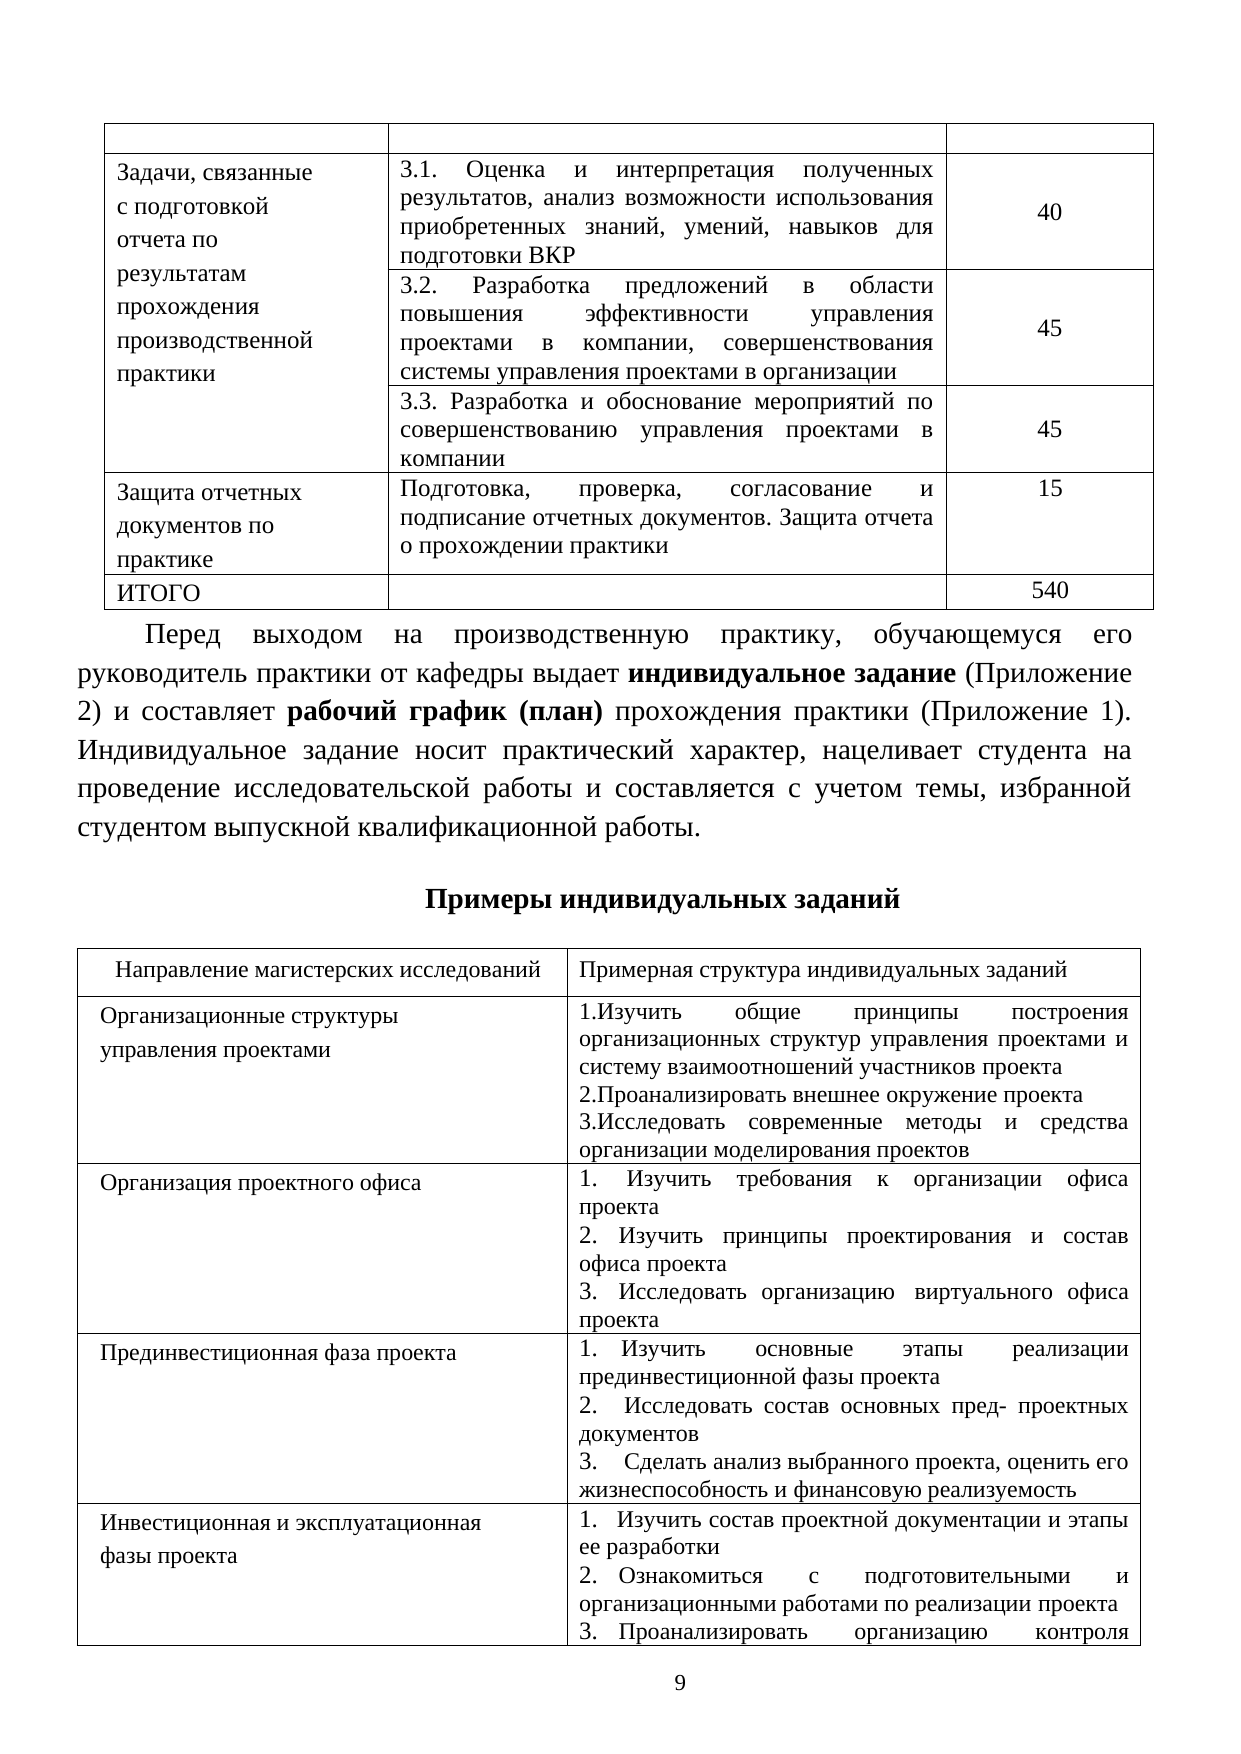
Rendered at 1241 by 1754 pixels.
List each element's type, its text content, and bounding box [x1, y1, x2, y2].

table_cell [389, 575, 946, 609]
table_cell 63 [947, 124, 1153, 153]
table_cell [568, 1504, 1140, 1645]
subtitle Примеры индивидуальных заданий [144, 881, 1181, 914]
text Перед выходом на производственную практику, обучающемуся его руководитель практики от кафедры выдает индивидуальное задание (Приложение 2) и составляет рабочий график (план) прохождения практики (Приложение 1). Индивидуальное задание носит практический характер, нацеливает студента на проведение исследовательской работы и составляется с учетом темы, избранной студентом выпускной квалификационной работы. [77, 616, 1132, 842]
table_cell Организация проектного офиса [78, 1164, 567, 1332]
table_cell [389, 124, 946, 153]
table_cell Изучить основные этапы реализации прединвестиционной фазы проекта Исследовать состав основных пред- проектных документов Сделать анализ выбранного проекта, оценить его жизнеспособность и финансовую реализуемость [568, 1334, 1140, 1503]
table_cell 45 [947, 270, 1153, 385]
table_header Примерная структура индивидуальных заданий [568, 949, 1140, 996]
table_cell 3.2. Разработка предложений в области повышения эффективности управления проектами в компании, совершенствования системы управления проектами в организации [389, 270, 946, 385]
table_header Направление магистерских исследований [78, 949, 567, 996]
table_cell Изучить требования к организации офиса проекта Изучить принципы проектирования и состав офиса проекта Исследовать организацию виртуального офиса проекта [568, 1164, 1140, 1332]
table_cell 3.3. Разработка и обоснование мероприятий по совершенствованию управления проектами в компании [389, 386, 946, 472]
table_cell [78, 1504, 567, 1645]
table_cell 540 [947, 575, 1153, 609]
table_cell 1.Изучить общие принципы построения организационных структур управления проектами и систему взаимоотношений участников проекта 2.Проанализировать внешнее окружение проекта 3.Исследовать современные методы и средства организации моделирования проектов [568, 997, 1140, 1162]
table_cell 45 [947, 386, 1153, 472]
table_cell Организационные структуры управления проектами [78, 997, 567, 1162]
table_cell ИТОГО [105, 575, 388, 609]
table_cell 15 [947, 473, 1153, 574]
table_cell Подготовка, проверка, согласование и подписание отчетных документов. Защита отчета о прохождении практики [389, 473, 946, 574]
table_cell Прединвестиционная фаза проекта [78, 1334, 567, 1503]
table_cell Защита отчетных документов по практике [105, 473, 388, 574]
table_cell Задачи, связанные с подготовкой отчета по результатам прохождения производственной практики [105, 154, 388, 472]
table_cell 3.1. Оценка и интерпретация полученных результатов, анализ возможности использования приобретенных знаний, умений, навыков для подготовки ВКР [389, 154, 946, 269]
table_cell 40 [947, 154, 1153, 269]
